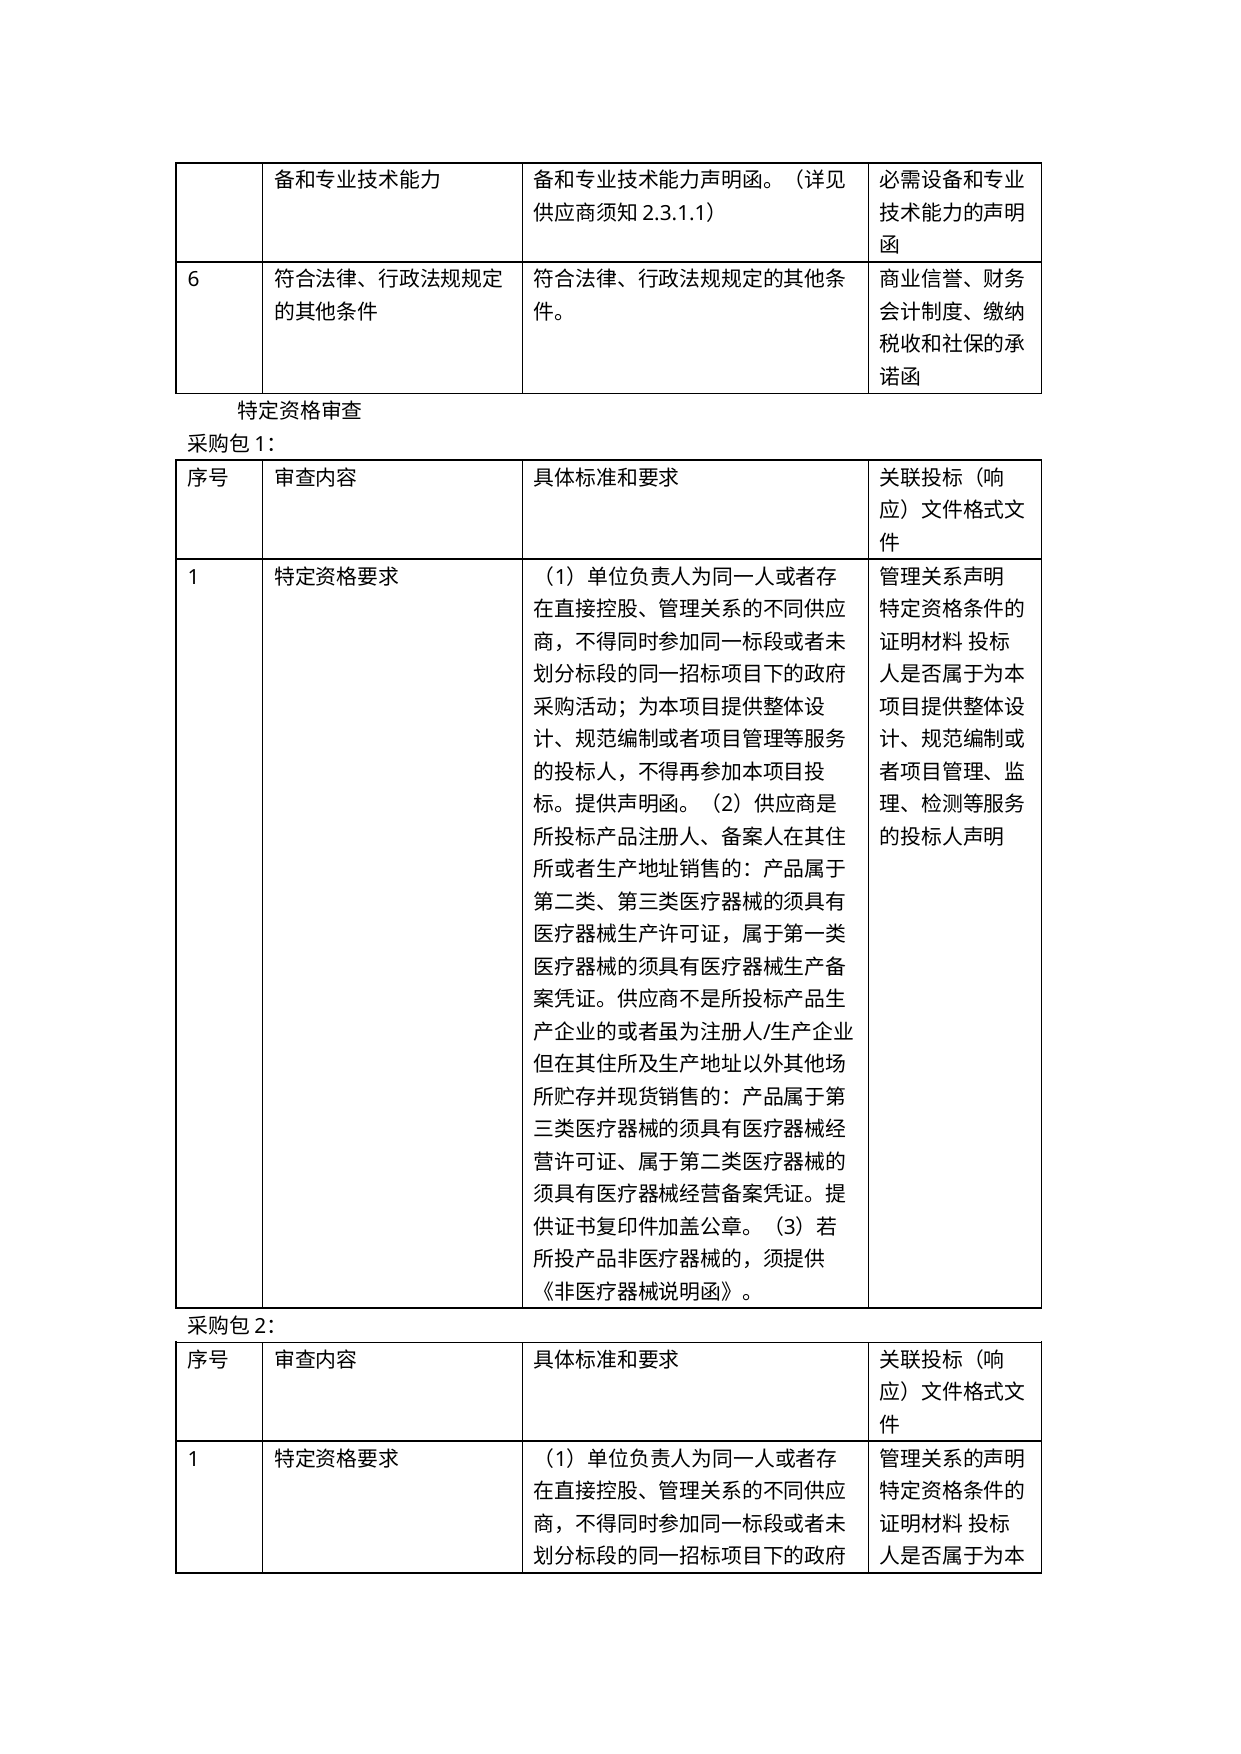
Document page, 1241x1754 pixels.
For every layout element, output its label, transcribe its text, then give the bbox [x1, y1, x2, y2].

text 采购包1： [187, 427, 1053, 459]
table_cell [523, 164, 868, 261]
table_cell 1 [177, 560, 262, 1307]
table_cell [523, 1442, 868, 1572]
table_cell 商业信誉、财务会计制度、缴纳税收和社保的承诺函 [869, 263, 1041, 393]
table_cell 符合法律、行政法规规定的其他条件 [263, 263, 522, 393]
table_cell 6 [177, 263, 262, 393]
table_header 关联投标（响应）文件格式文件 [869, 461, 1041, 558]
table_cell 符合法律、行政法规规定的其他条件。 [523, 263, 868, 393]
table_cell 具有履行合同所必需的设备和专业技术能力 [263, 164, 522, 261]
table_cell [869, 1442, 1041, 1572]
table_cell 管理关系声明 特定资格条件的证明材料 投标人是否属于为本项目提供整体设计、规范编制或者项目管理、监理、检测等服务的投标人声明 [869, 560, 1041, 1307]
table_header 关联投标（响应）文件格式文件 [869, 1343, 1041, 1440]
table_cell 1 [177, 1442, 262, 1572]
table_header 审查内容 [263, 1343, 522, 1440]
table_header 具体标准和要求 [523, 1343, 868, 1440]
text 特定资格审查 [187, 394, 1053, 427]
table_cell 5 [177, 164, 262, 261]
text 采购包2： [187, 1309, 1053, 1341]
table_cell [869, 164, 1041, 261]
table_cell 特定资格要求 [263, 1442, 522, 1572]
table_header 审查内容 [263, 461, 522, 558]
table_header 具体标准和要求 [523, 461, 868, 558]
table_header 序号 [177, 461, 262, 558]
table_header 序号 [177, 1343, 262, 1440]
table_cell 特定资格要求 [263, 560, 522, 1307]
